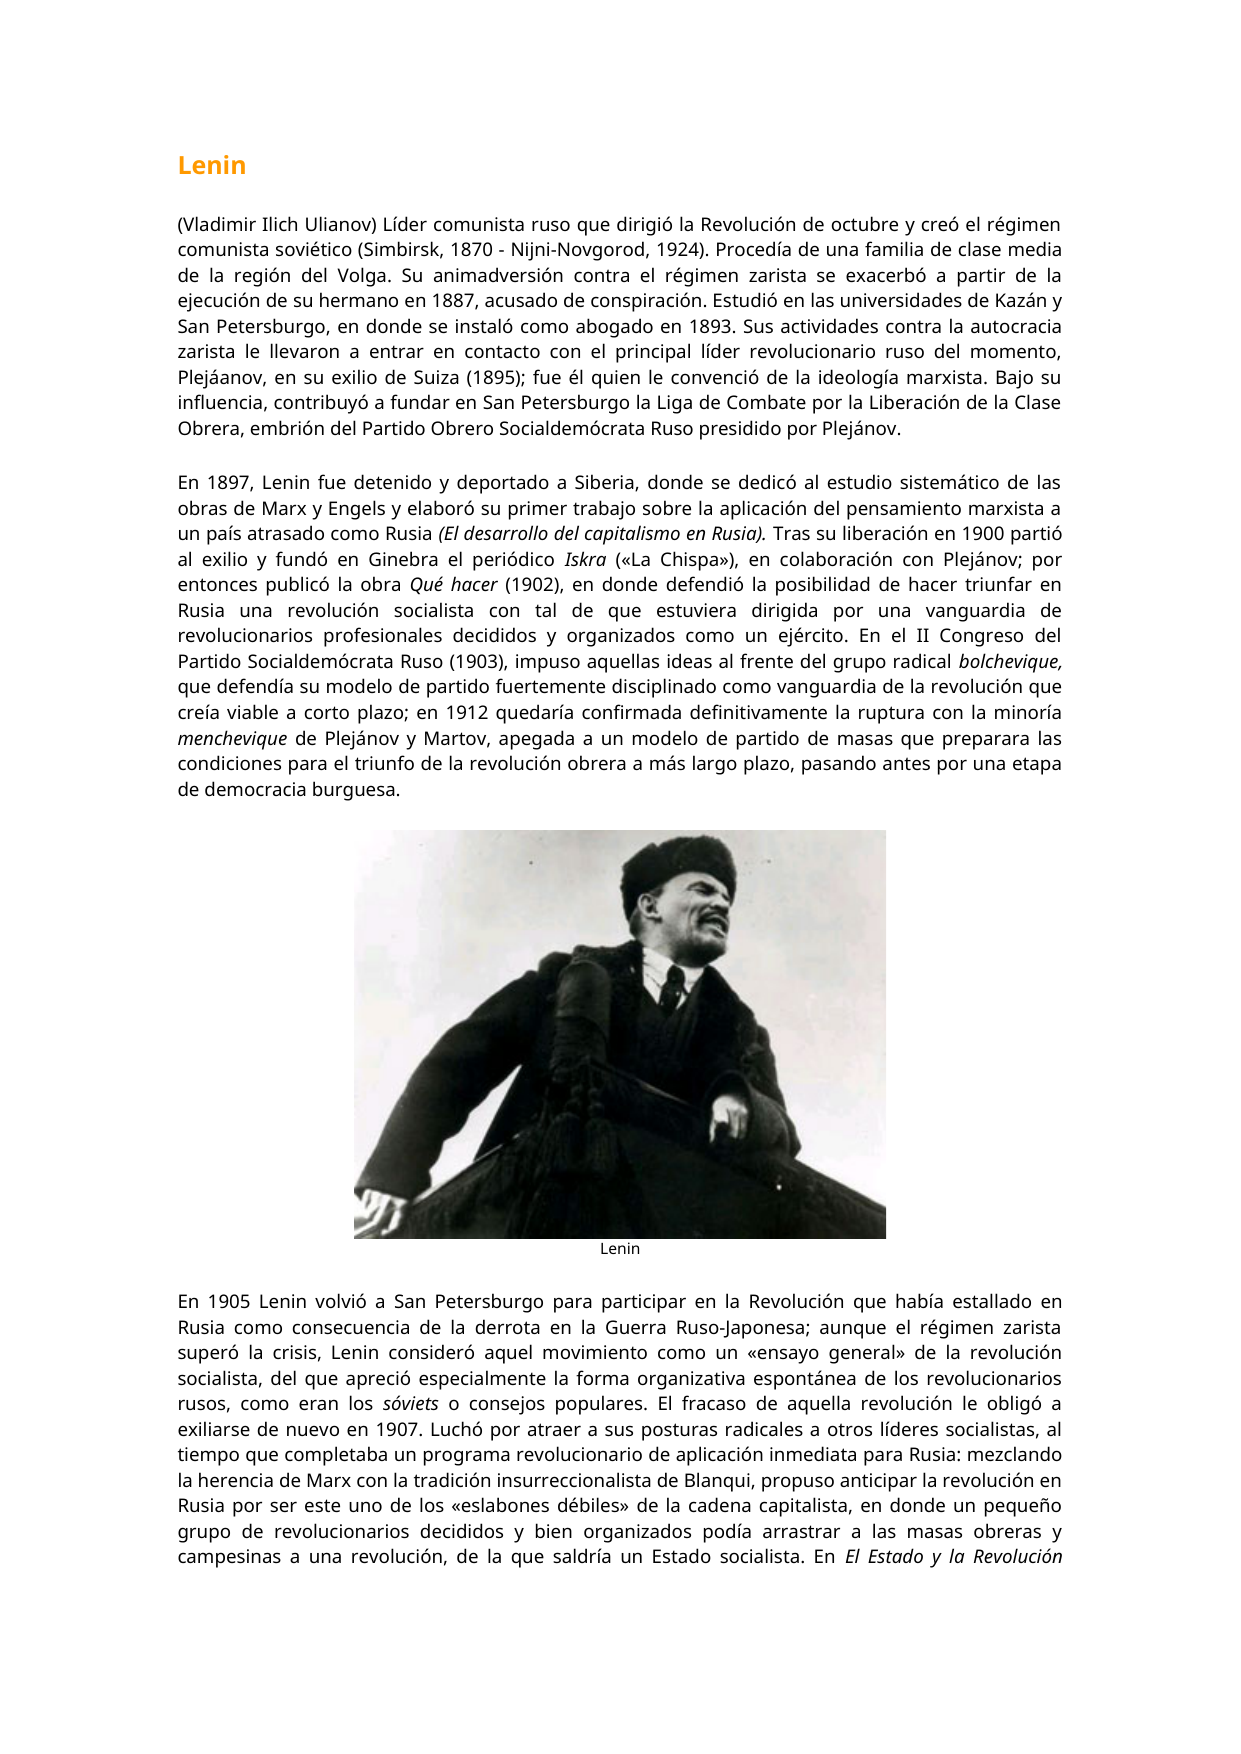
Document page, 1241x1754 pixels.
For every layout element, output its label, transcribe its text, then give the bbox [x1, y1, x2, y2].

picture [354, 830, 887, 1239]
text (Vladimir Ilich Ulianov) Líder comunista ruso que dirigió la Revolución de octubre y creó el régimen comunista soviético (Simbirsk, 1870 - Nijni-Novgorod, 1924). Procedía de una familia de clase media de la región del Volga. Su animadversión contra el régimen zarista se exacerbó a partir de la ejecución de su hermano en 1887, acusado de conspiración. Estudió en las universidades de Kazán y San Petersburgo, en donde se instaló como abogado en 1893. Sus actividades contra la autocracia zarista le llevaron a entrar en contacto con el principal líder revolucionario ruso del momento, Plejáanov, en su exilio de Suiza (1895); fue él quien le convenció de la ideología marxista. Bajo su influencia, contribuyó a fundar en San Petersburgo la Liga de Combate por la Liberación de la Clase Obrera, embrión del Partido Obrero Socialdemócrata Ruso presidido por Plejánov. [177, 211, 1063, 441]
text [177, 1288, 1063, 1569]
text En 1897, Lenin fue detenido y deportado a Siberia, donde se dedicó al estudio sistemático de las obras de Marx y Engels y elaboró su primer trabajo sobre la aplicación del pensamiento marxista a un país atrasado como Rusia (El desarrollo del capitalismo en Rusia). Tras su liberación en 1900 partió al exilio y fundó en Ginebra el periódico Iskra («La Chispa»), en colaboración con Plejánov; por entonces publicó la obra Qué hacer (1902), en donde defendió la posibilidad de hacer triunfar en Rusia una revolución socialista con tal de que estuviera dirigida por una vanguardia de revolucionarios profesionales decididos y organizados como un ejército. En el II Congreso del Partido Socialdemócrata Ruso (1903), impuso aquellas ideas al frente del grupo radical bolchevique, que defendía su modelo de partido fuertemente disciplinado como vanguardia de la revolución que creía viable a corto plazo; en 1912 quedaría confirmada definitivamente la ruptura con la minoría menchevique de Plejánov y Martov, apegada a un modelo de partido de masas que preparara las condiciones para el triunfo de la revolución obrera a más largo plazo, pasando antes por una etapa de democracia burguesa. [177, 470, 1063, 801]
text Lenin [177, 148, 1063, 182]
